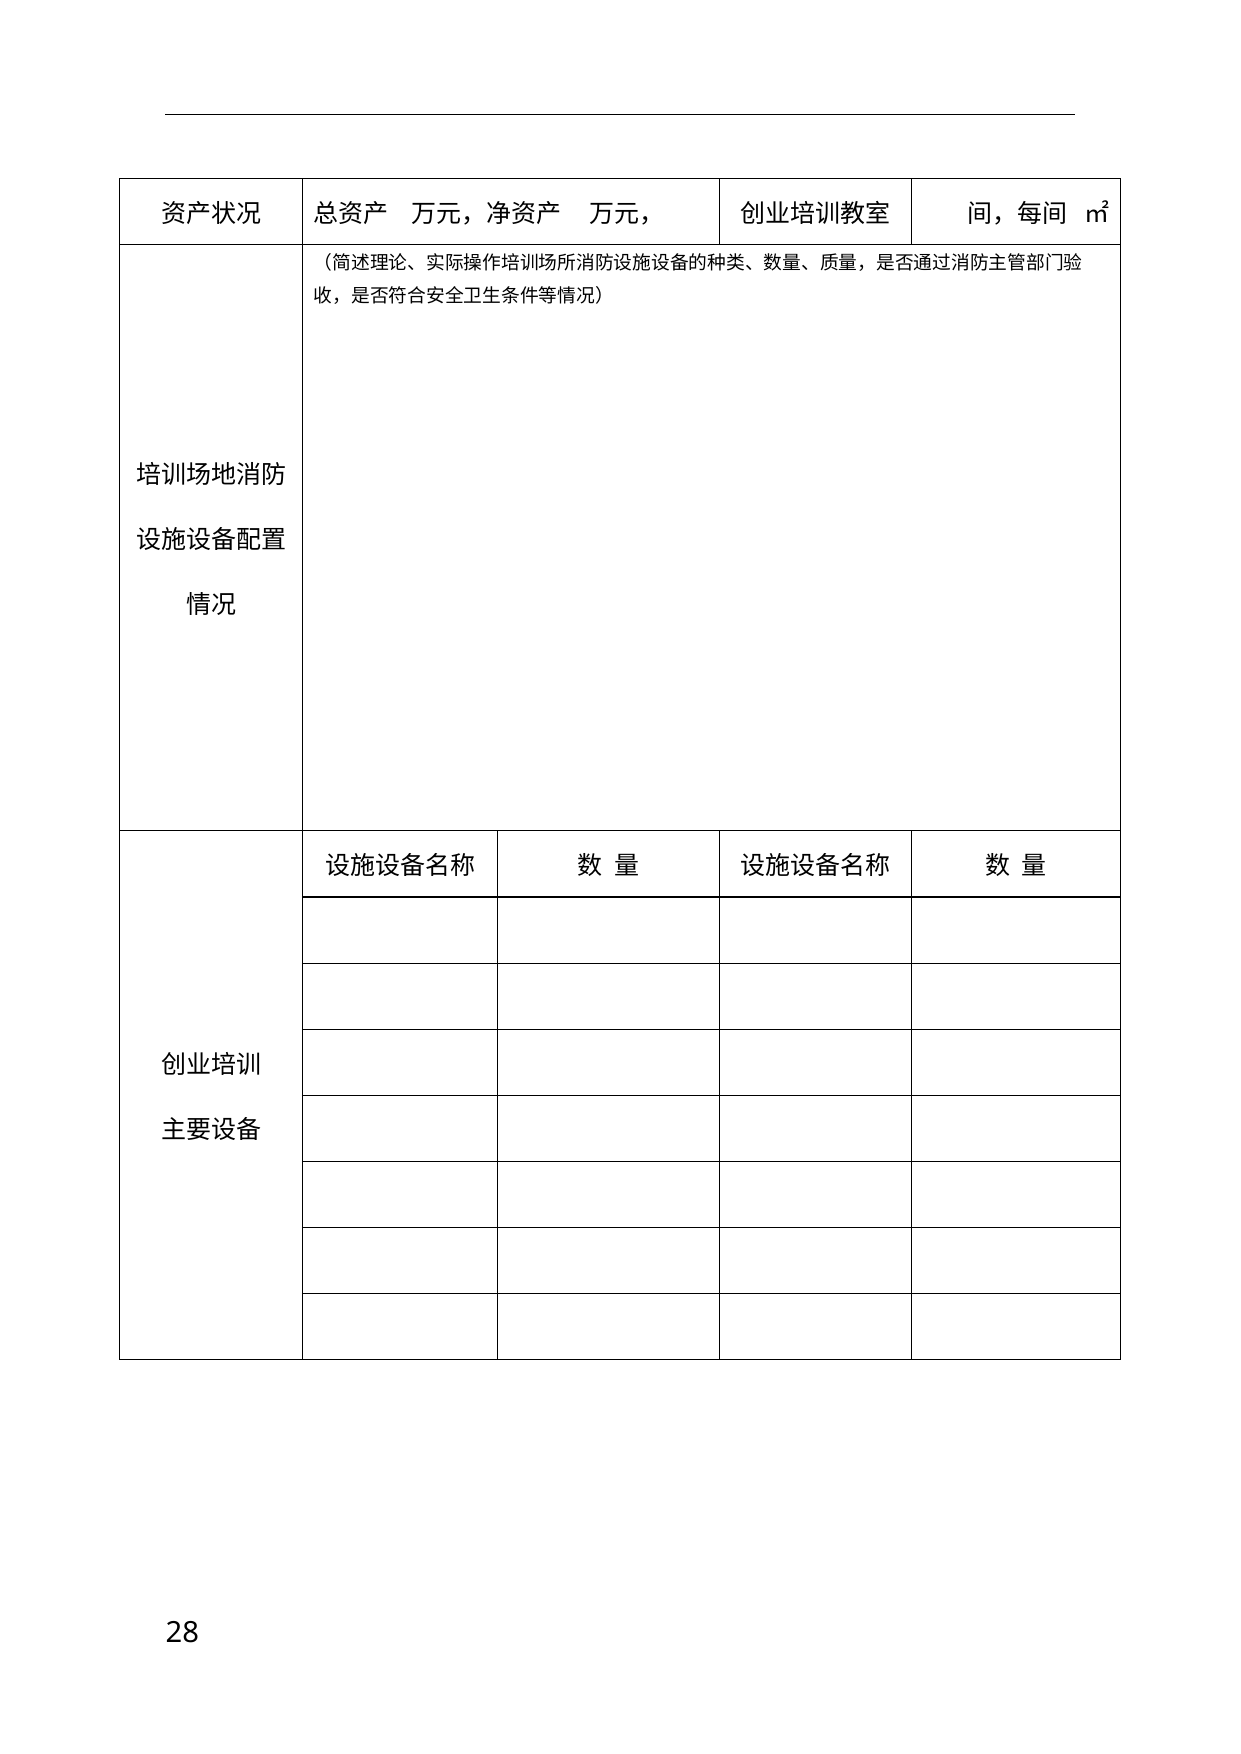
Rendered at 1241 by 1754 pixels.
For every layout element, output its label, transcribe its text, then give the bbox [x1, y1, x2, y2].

table_cell 设施设备名称 [720, 831, 911, 896]
table_cell [498, 1162, 719, 1227]
table_cell [720, 1030, 911, 1094]
table_cell 间，每间 ㎡ [912, 179, 1120, 244]
table_cell [720, 1096, 911, 1161]
table_cell 创业培训 主要设备 [120, 831, 302, 1359]
table_cell [303, 1030, 497, 1094]
table_cell [912, 964, 1120, 1028]
table_cell [720, 898, 911, 962]
table_cell 资产状况 [120, 179, 302, 244]
table_cell [498, 898, 719, 962]
table_cell [498, 1294, 719, 1359]
table_cell 培训场地消防设施设备配置情况 [120, 245, 302, 830]
table_cell [912, 1030, 1120, 1094]
table_cell 设施设备名称 [303, 831, 497, 896]
table_cell [912, 1162, 1120, 1227]
table_cell [303, 1096, 497, 1161]
table_cell [720, 1294, 911, 1359]
table_cell [498, 1096, 719, 1161]
table_cell [720, 1162, 911, 1227]
table_cell [303, 1228, 497, 1293]
table_cell [303, 1162, 497, 1227]
table_cell [912, 1096, 1120, 1161]
table_cell [498, 1228, 719, 1293]
table_cell [912, 1228, 1120, 1293]
table_cell 总资产 万元，净资产 万元， [303, 179, 719, 244]
table_cell [498, 1030, 719, 1094]
table_cell [303, 1294, 497, 1359]
table_cell 数 量 [912, 831, 1120, 896]
table_cell （简述理论、实际操作培训场所消防设施设备的种类、数量、质量，是否通过消防主管部门验收，是否符合安全卫生条件等情况） [303, 245, 1120, 830]
table_cell [303, 964, 497, 1028]
table_cell 数 量 [498, 831, 719, 896]
table_cell [498, 964, 719, 1028]
table_cell [912, 1294, 1120, 1359]
table_cell [720, 1228, 911, 1293]
table_cell 创业培训教室 [720, 179, 911, 244]
table_cell [720, 964, 911, 1028]
table_cell [912, 898, 1120, 962]
table_cell [303, 898, 497, 962]
